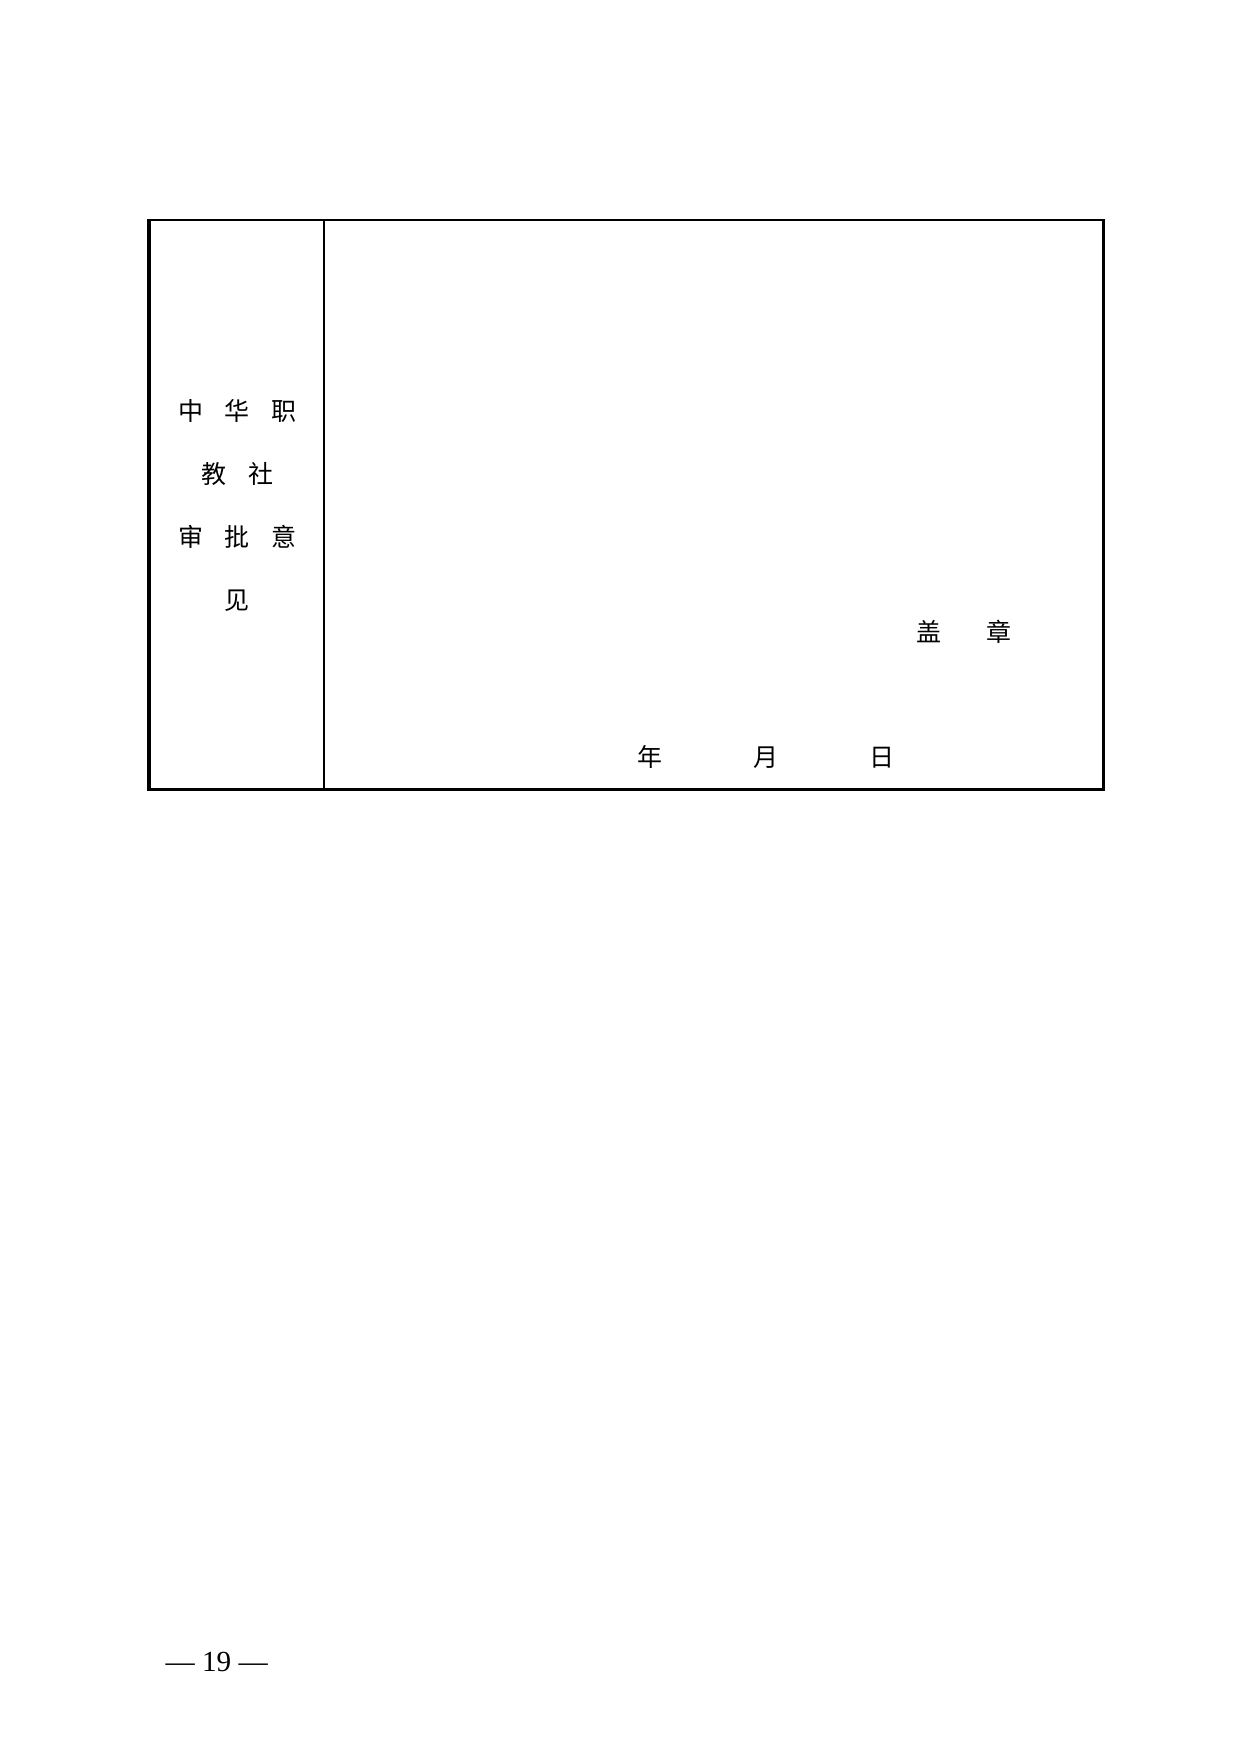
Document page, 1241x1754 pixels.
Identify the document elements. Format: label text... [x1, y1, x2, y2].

table_cell 中华职教社 审批意见 [151, 221, 323, 787]
table_cell 盖 章 年 月 日 [325, 221, 1102, 787]
